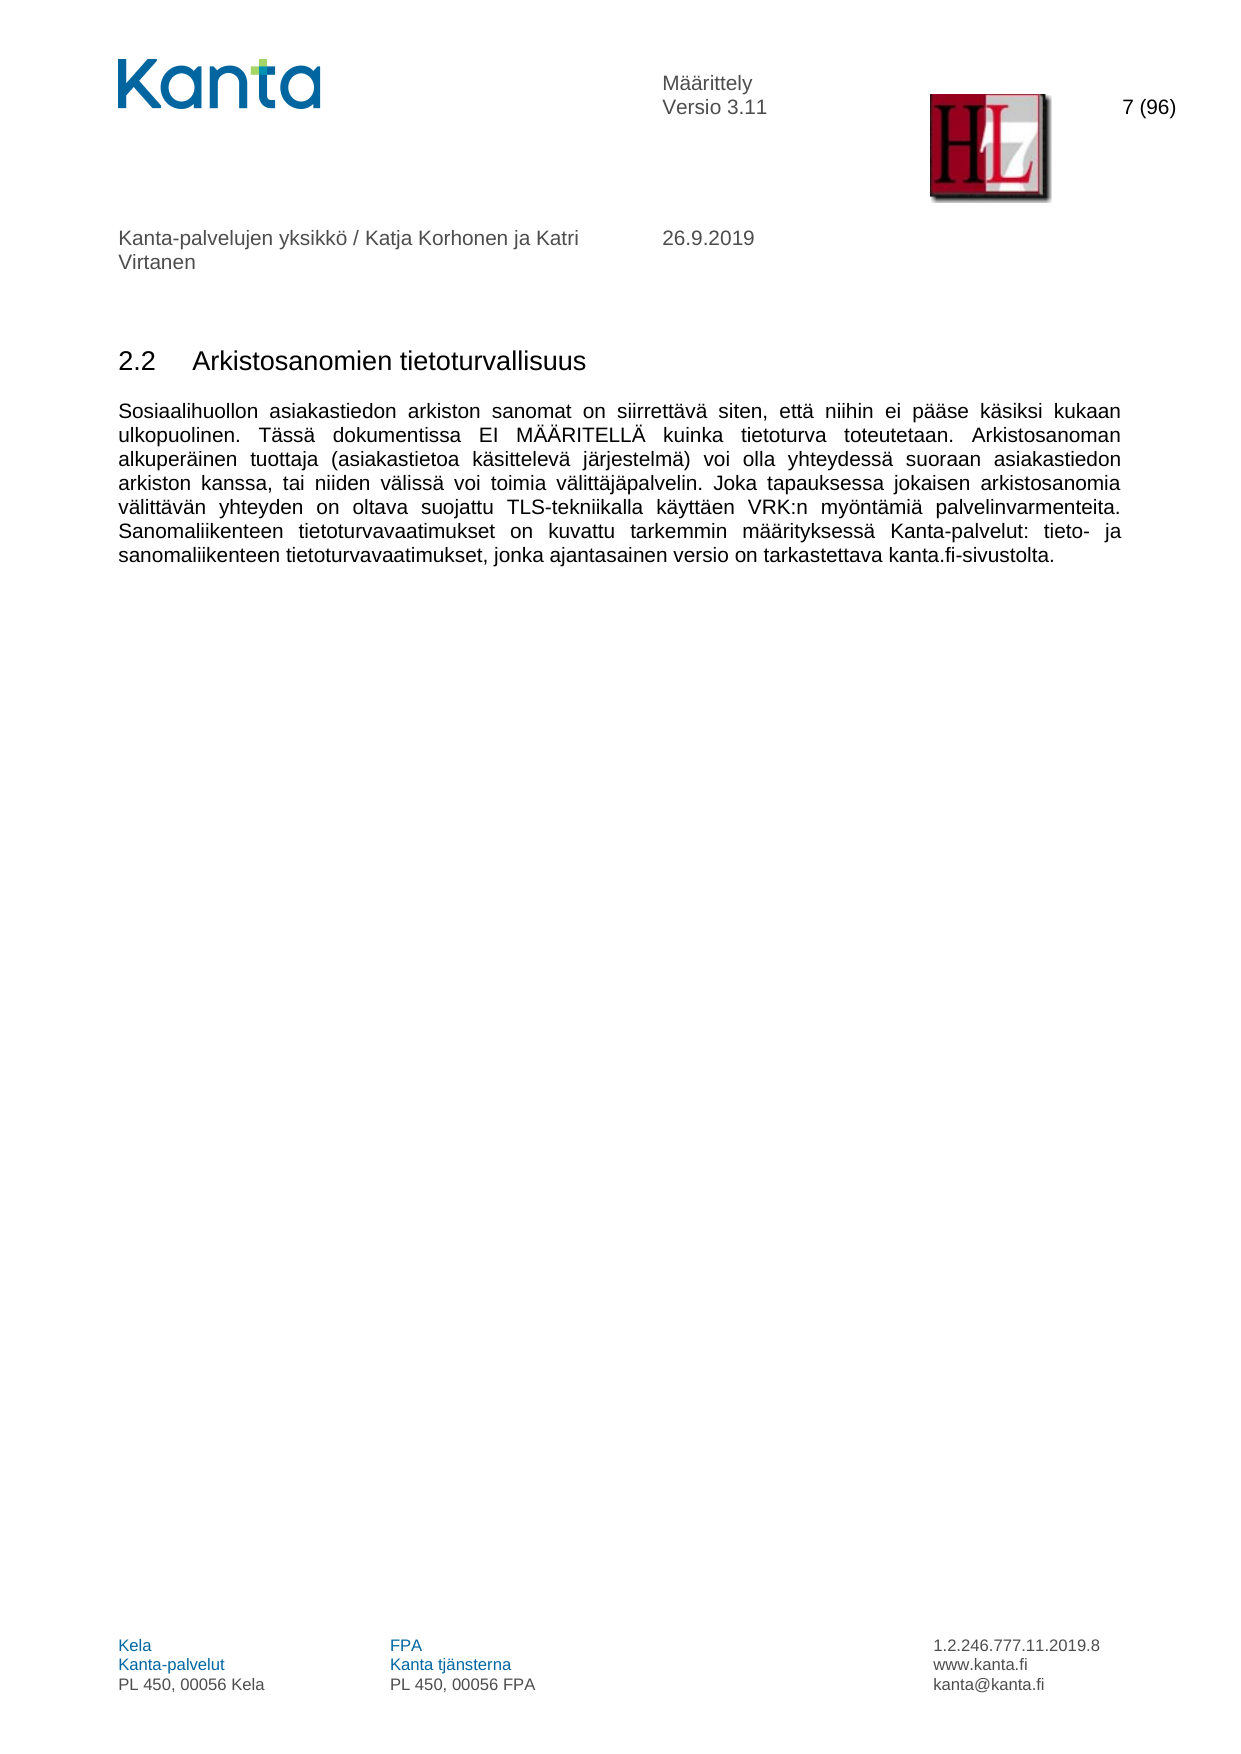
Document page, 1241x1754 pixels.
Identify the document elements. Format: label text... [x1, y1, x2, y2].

picture [930, 94, 1053, 203]
subtitle Arkistosanomien tietoturvallisuus [118, 345, 1122, 376]
picture [118, 59, 321, 109]
text Sosiaalihuollon asiakastiedon arkiston sanomat on siirrettävä siten, että niihin ei pääse käsiksi kukaan ulkopuolinen. Tässä dokumentissa EI MÄÄRITELLÄ kuinka tietoturva toteutetaan. Arkistosanoman alkuperäinen tuottaja (asiakastietoa käsittelevä järjestelmä) voi olla yhteydessä suoraan asiakastiedon arkiston kanssa, tai niiden välissä voi toimia välittäjäpalvelin. Joka tapauksessa jokaisen arkistosanomia välittävän yhteyden on oltava suojattu TLS-tekniikalla käyttäen VRK:n myöntämiä palvelinvarmenteita. Sanomaliikenteen tietoturvavaatimukset on kuvattu tarkemmin määrityksessä Kanta-palvelut: tieto- ja sanomaliikenteen tietoturvavaatimukset, jonka ajantasainen versio on tarkastettava kanta.fi-sivustolta. [118, 399, 1122, 567]
